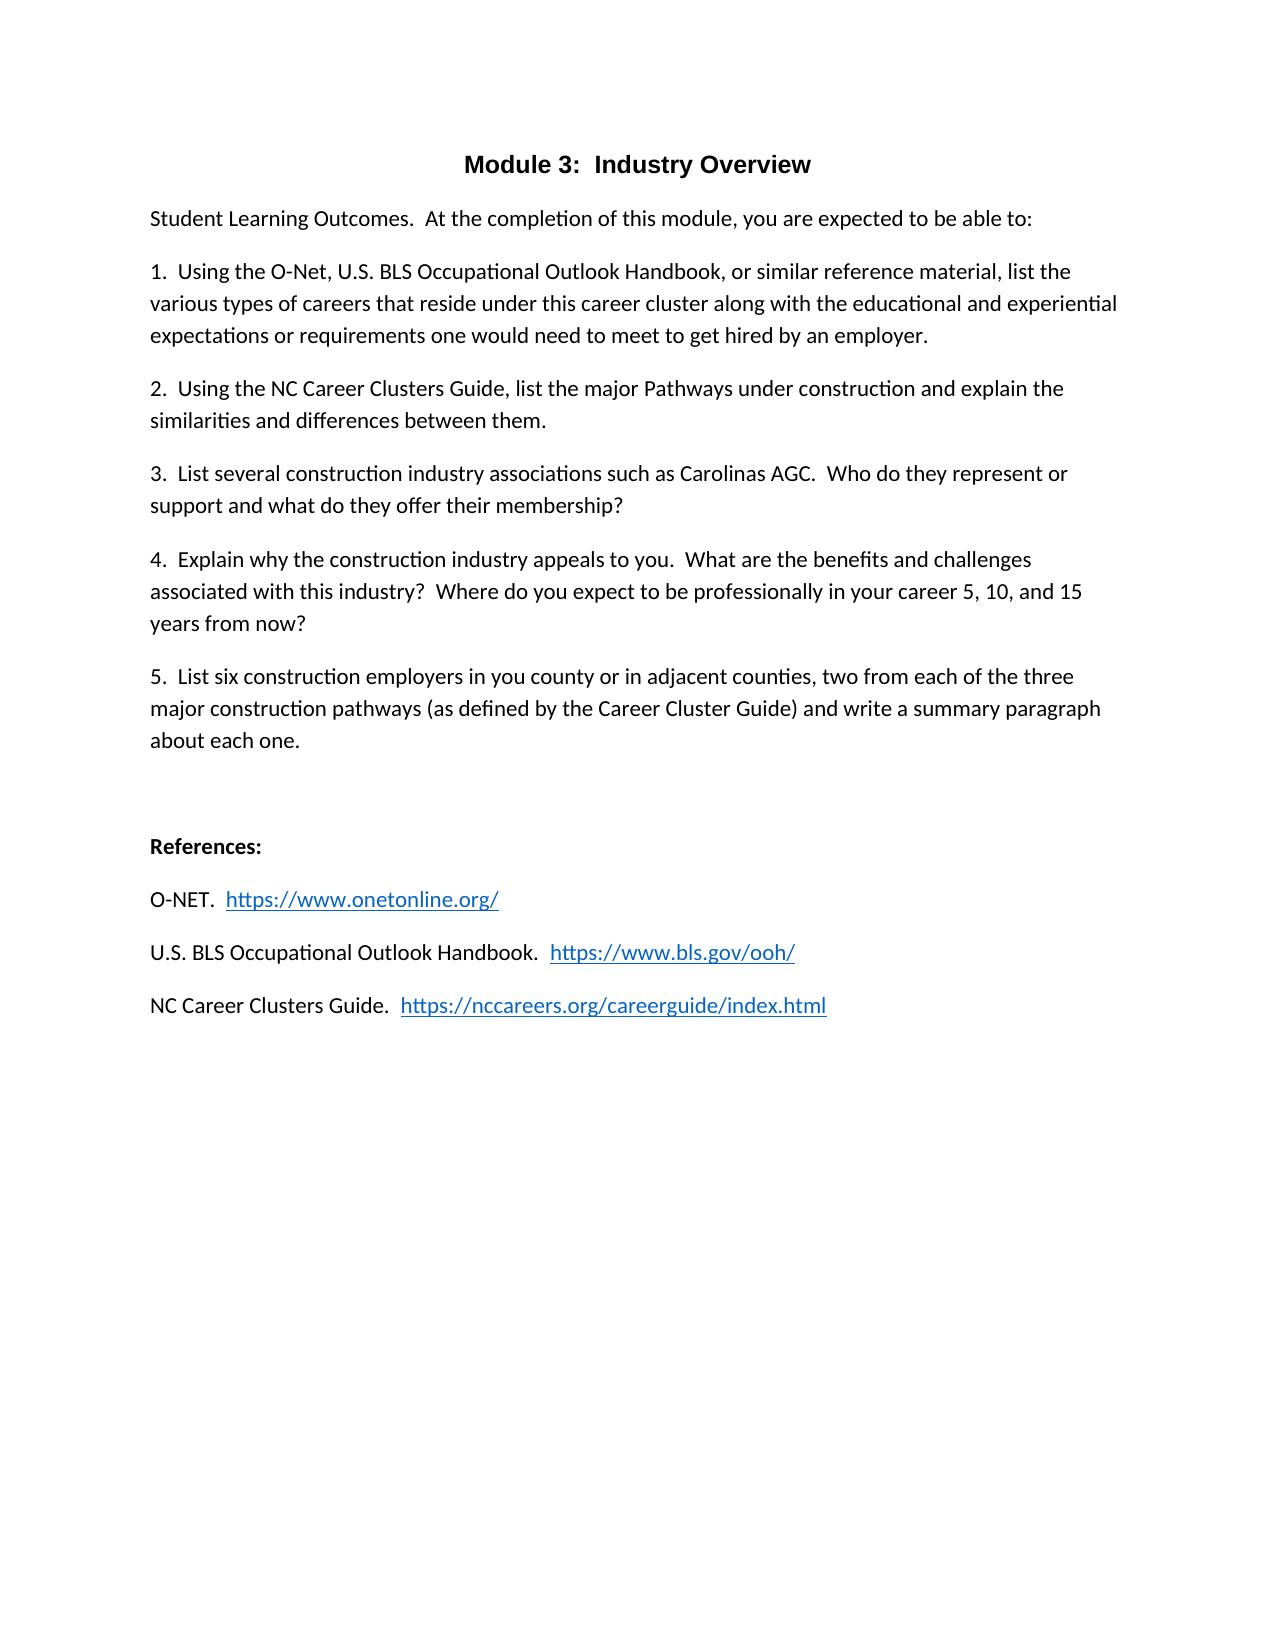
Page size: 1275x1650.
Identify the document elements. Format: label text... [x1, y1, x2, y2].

text 5. List six construction employers in you county or in adjacent counties, two from each of the three major construction pathways (as defined by the Career Cluster Guide) and write a summary paragraph about each one. [150, 662, 1125, 754]
text Module 3: Industry Overview [150, 150, 1125, 179]
text 1. Using the O-Net, U.S. BLS Occupational Outlook Handbook, or similar reference material, list the various types of careers that reside under this career cluster along with the educational and experiential expectations or requirements one would need to meet to get hired by an employer. [150, 257, 1125, 349]
text Student Learning Outcomes. At the completion of this module, you are expected to be able to: [150, 204, 1125, 232]
text 4. Explain why the construction industry appeals to you. What are the benefits and challenges associated with this industry? Where do you expect to be professionally in your career 5, 10, and 15 years from now? [150, 545, 1125, 637]
text 3. List several construction industry associations such as Carolinas AGC. Who do they represent or support and what do they offer their membership? [150, 459, 1125, 520]
text References: [150, 832, 1125, 861]
text 2. Using the NC Career Clusters Guide, list the major Pathways under construction and explain the similarities and differences between them. [150, 374, 1125, 434]
text U.S. BLS Occupational Outlook Handbook. https://www.bls.gov/ooh/ [150, 938, 1125, 967]
text NC Career Clusters Guide. https://nccareers.org/careerguide/index.html [150, 992, 1125, 1019]
text O-NET. https://www.onetonline.org/ [150, 886, 1125, 913]
